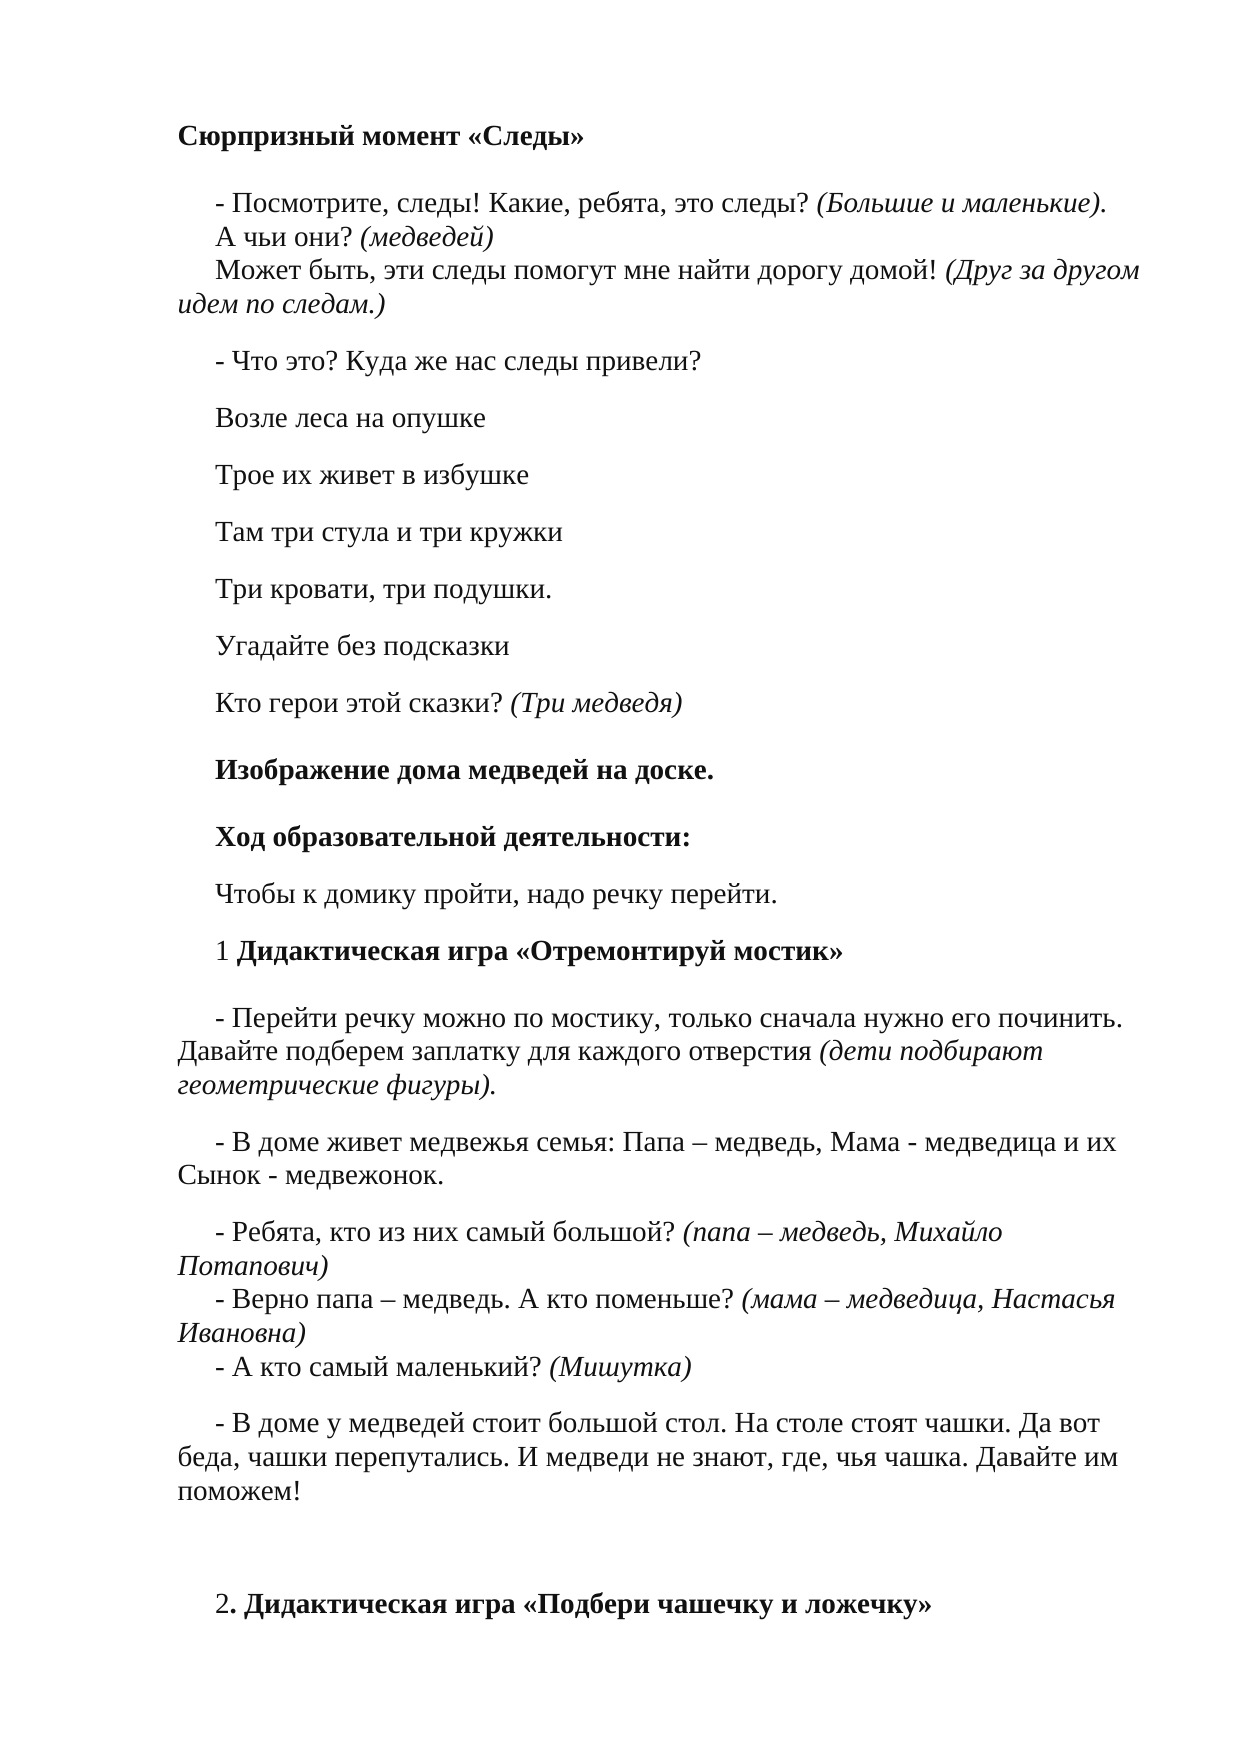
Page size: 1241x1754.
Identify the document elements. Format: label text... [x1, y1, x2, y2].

text Ход образовательной деятельности: [177, 819, 1152, 852]
text Изображение дома медведей на доске. [177, 752, 1152, 785]
text - Перейти речку можно по мостику, только сначала нужно его починить. Давайте подберем заплатку для каждого отверстия (дети подбирают геометрические фигуры). [177, 1000, 1152, 1101]
text - Ребята, кто из них самый большой? (папа – медведь, Михайло Потапович) [177, 1214, 1152, 1282]
text Кто герои этой сказки? (Три медведя) [177, 685, 1152, 718]
text Угадайте без подсказки [177, 628, 1152, 661]
text Чтобы к домику пройти, надо речку перейти. [177, 876, 1152, 909]
text - А кто самый маленький? (Мишутка) [177, 1349, 1152, 1382]
text 2. Дидактическая игра «Подбери чашечку и ложечку» [177, 1587, 1152, 1620]
text Там три стула и три кружки [177, 514, 1152, 547]
text А чьи они? (медведей) [177, 219, 1152, 252]
text Три кровати, три подушки. [177, 571, 1152, 604]
text Трое их живет в избушке [177, 457, 1152, 490]
text Возле леса на опушке [177, 400, 1152, 433]
text - Что это? Куда же нас следы привели? [177, 343, 1152, 376]
text - В доме у медведей стоит большой стол. На столе стоят чашки. Да вот беда, чашки перепутались. И медведи не знают, где, чья чашка. Давайте им поможем! [177, 1406, 1152, 1506]
text - Посмотрите, следы! Какие, ребята, это следы? (Большие и маленькие). [177, 185, 1152, 219]
text - В доме живет медвежья семья: Папа – медведь, Мама - медведица и их Сынок - медвежонок. [177, 1124, 1152, 1191]
text Сюрпризный момент «Следы» [177, 118, 1152, 152]
text - Верно папа – медведь. А кто поменьше? (мама – медведица, Настасья Ивановна) [177, 1282, 1152, 1349]
text Может быть, эти следы помогут мне найти дорогу домой! (Друг за другом идем по следам.) [177, 252, 1152, 319]
text 1 Дидактическая игра «Отремонтируй мостик» [177, 933, 1152, 966]
